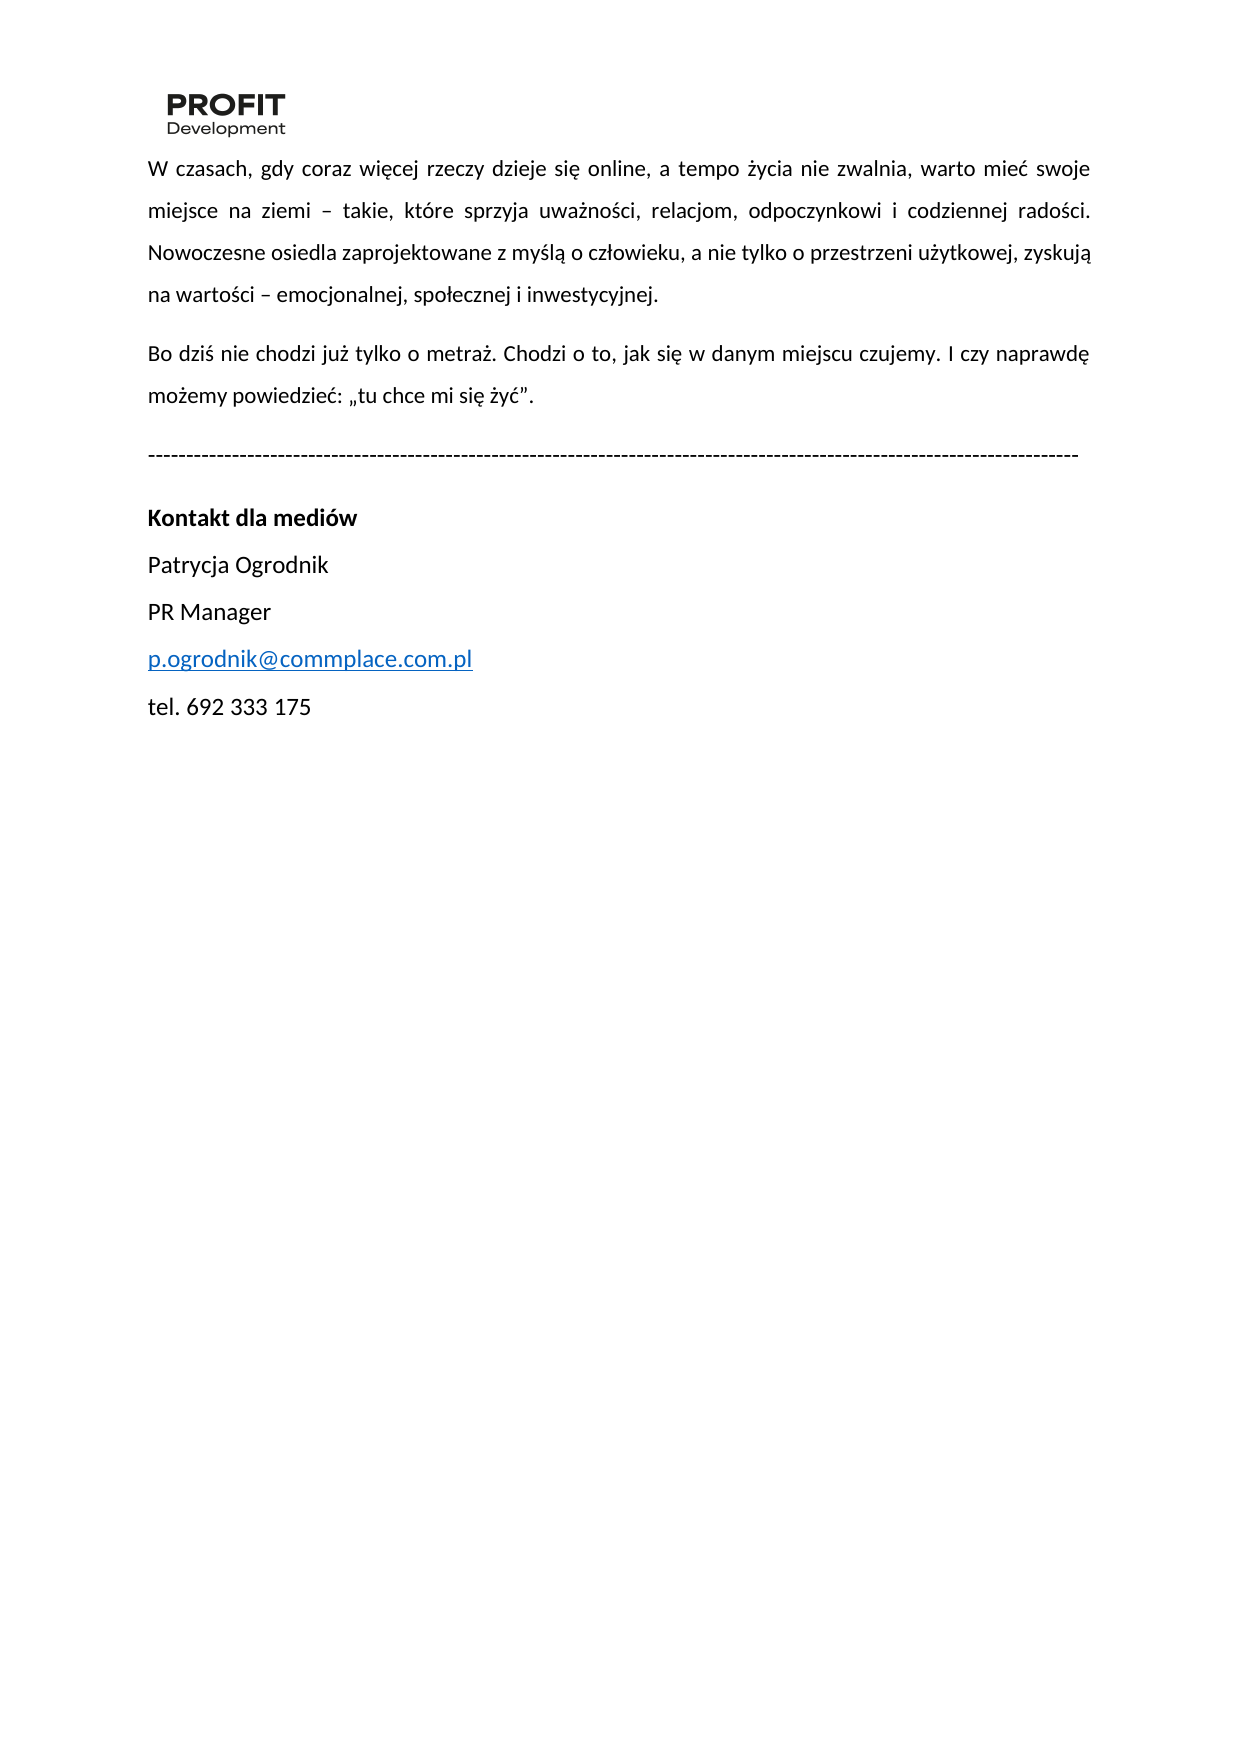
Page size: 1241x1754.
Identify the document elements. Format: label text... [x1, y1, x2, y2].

text W czasach, gdy coraz więcej rzeczy dzieje się online, a tempo życia nie zwalnia, warto mieć swoje miejsce na ziemi – takie, które sprzyja uważności, relacjom, odpoczynkowi i codziennej radości. Nowoczesne osiedla zaprojektowane z myślą o człowieku, a nie tylko o przestrzeni użytkowej, zyskują na wartości – emocjonalnej, społecznej i inwestycyjnej. [148, 154, 1093, 308]
text Kontakt dla mediów [148, 502, 1093, 533]
text Bo dziś nie chodzi już tylko o metraż. Chodzi o to, jak się w danym miejscu czujemy. I czy naprawdę możemy powiedzieć: „tu chce mi się żyć”. [148, 339, 1093, 409]
picture [147, 73, 306, 155]
text p.ogrodnik@commplace.com.pl [148, 644, 1093, 674]
text tel. 692 333 175 [148, 691, 1093, 721]
text -------------------------------------------------------------------------------------------------------------------------- [148, 440, 1093, 470]
text Patrycja Ogrodnik [148, 549, 1093, 580]
text PR Manager [148, 596, 1093, 627]
